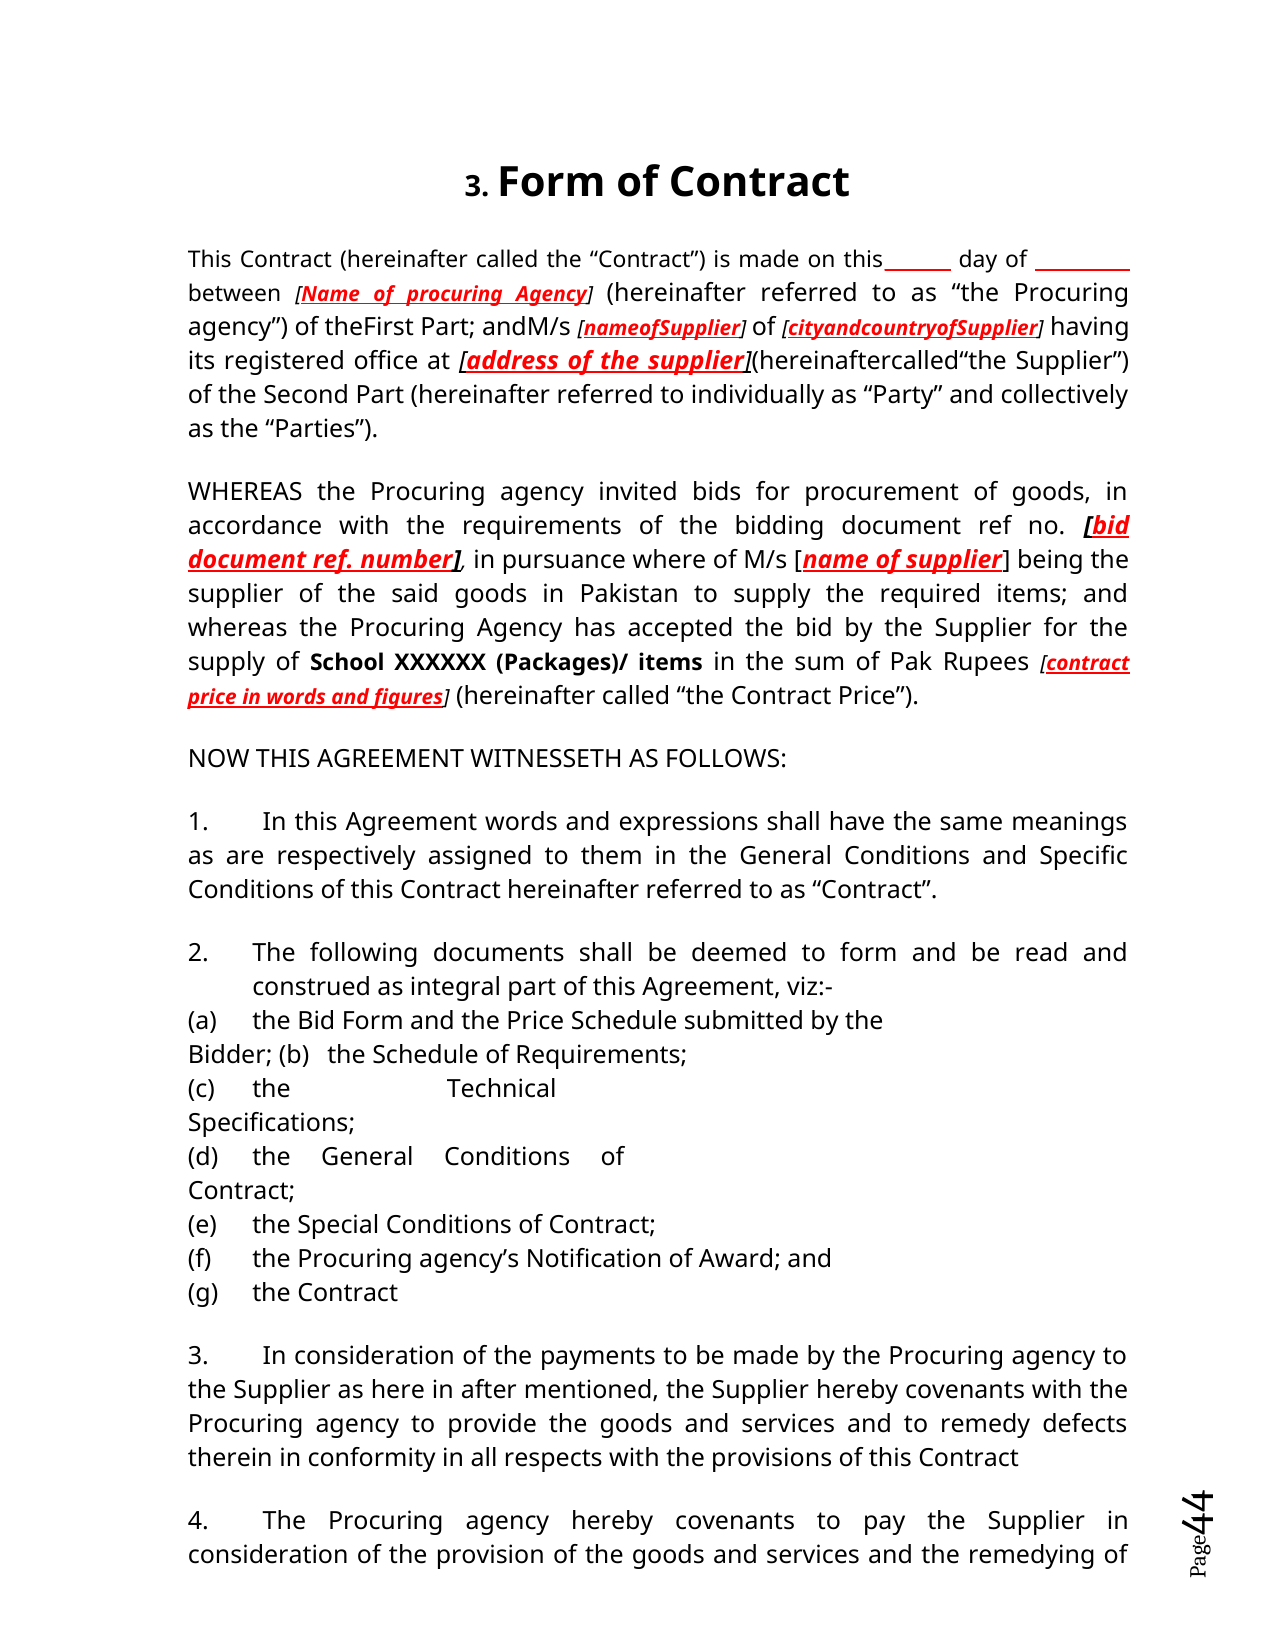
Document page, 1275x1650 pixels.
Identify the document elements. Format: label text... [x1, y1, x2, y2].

text This Contract (hereinafter called the “Contract”) is made on this_______ day of __________ between [Name of procuring Agency] (hereinafter referred to as “the Procuring agency”) of theFirst Part; andM/s [nameofSupplier] of [cityandcountryofSupplier] having its registered office at [address of the supplier](hereinaftercalled“the Supplier”) of the Second Part (hereinafter referred to individually as “Party” and collectively as the “Parties”). [188, 243, 1129, 444]
text (g) the Contract [188, 1275, 732, 1309]
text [188, 1503, 1129, 1571]
text (f) the Procuring agency’s Notification of Award; and [188, 1241, 1133, 1275]
text 3. Form of Contract [177, 152, 1137, 208]
text NOW THIS AGREEMENT WITNESSETH AS FOLLOWS: [188, 741, 806, 774]
text WHEREAS the Procuring agency invited bids for procurement of goods, in accordance with the requirements of the bidding document ref no. [bid document ref. number], in pursuance where of M/s [name of supplier] being the supplier of the said goods in Pakistan to supply the required items; and whereas the Procuring Agency has accepted the bid by the Supplier for the supply of School XXXXXX (Packages)/ items in the sum of Pak Rupees [contract price in words and figures] (hereinafter called “the Contract Price”). [188, 473, 1129, 712]
text 3. In consideration of the payments to be made by the Procuring agency to the Supplier as here in after mentioned, the Supplier hereby covenants with the Procuring agency to provide the goods and services and to remedy defects therein in conformity in all respects with the provisions of this Contract [188, 1338, 1129, 1474]
text (a) the Bid Form and the Price Schedule submitted by the Bidder; (b) the Schedule of Requirements; [188, 1002, 889, 1071]
text (e) the Special Conditions of Contract; [188, 1207, 661, 1241]
text (c) the Technical Specifications; [188, 1071, 556, 1139]
text 2. The following documents shall be deemed to form and be read and construed as integral part of this Agreement, viz:- [188, 934, 1129, 1002]
text 1. In this Agreement words and expressions shall have the same meanings as are respectively assigned to them in the General Conditions and Specific Conditions of this Contract hereinafter referred to as “Contract”. [188, 803, 1128, 906]
text (d) the General Conditions of Contract; [188, 1139, 624, 1207]
